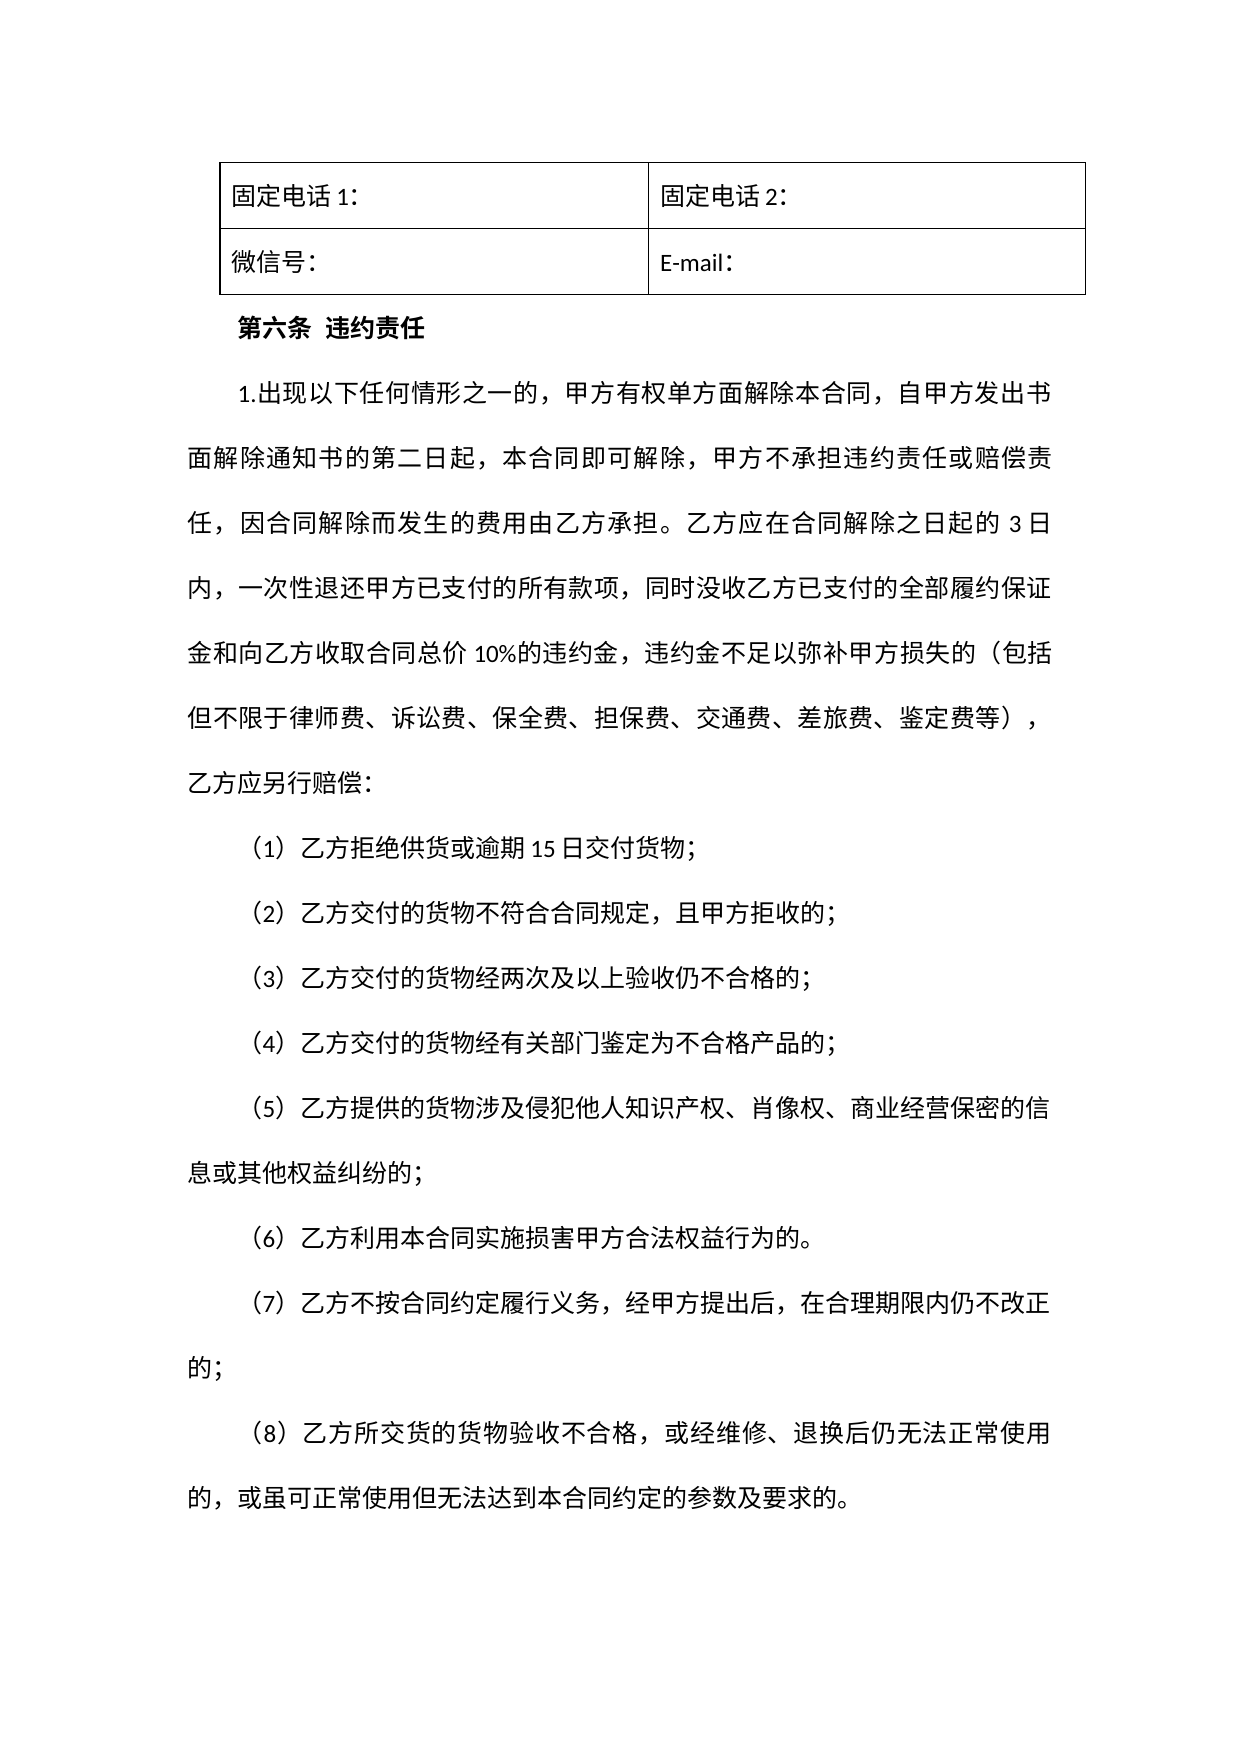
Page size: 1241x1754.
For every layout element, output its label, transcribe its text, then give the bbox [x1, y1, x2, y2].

text 1.出现以下任何情形之一的，甲方有权单方面解除本合同，自甲方发出书面解除通知书的第二日起，本合同即可解除，甲方不承担违约责任或赔偿责任，因合同解除而发生的费用由乙方承担。乙方应在合同解除之日起的3日内，一次性退还甲方已支付的所有款项，同时没收乙方已支付的全部履约保证金和向乙方收取合同总价10%的违约金，违约金不足以弥补甲方损失的（包括但不限于律师费、诉讼费、保全费、担保费、交通费、差旅费、鉴定费等），乙方应另行赔偿： [187, 360, 1053, 815]
text （7）乙方不按合同约定履行义务，经甲方提出后，在合理期限内仍不改正的； [187, 1270, 1053, 1400]
table_cell 固定电话1： [221, 163, 648, 228]
text （6）乙方利用本合同实施损害甲方合法权益行为的。 [187, 1205, 1053, 1270]
text 第六条 违约责任 [187, 295, 1053, 360]
text （8）乙方所交货的货物验收不合格，或经维修、退换后仍无法正常使用的，或虽可正常使用但无法达到本合同约定的参数及要求的。 [187, 1400, 1053, 1530]
table_cell 微信号： [221, 229, 648, 294]
text （5）乙方提供的货物涉及侵犯他人知识产权、肖像权、商业经营保密的信息或其他权益纠纷的； [187, 1075, 1053, 1205]
table_cell E-mail： [649, 229, 1085, 294]
table_cell 固定电话2： [649, 163, 1085, 228]
text （2）乙方交付的货物不符合合同规定，且甲方拒收的； [187, 880, 1053, 945]
text （1）乙方拒绝供货或逾期15日交付货物； [187, 815, 1053, 880]
text （4）乙方交付的货物经有关部门鉴定为不合格产品的； [187, 1010, 1053, 1075]
text （3）乙方交付的货物经两次及以上验收仍不合格的； [187, 945, 1053, 1010]
